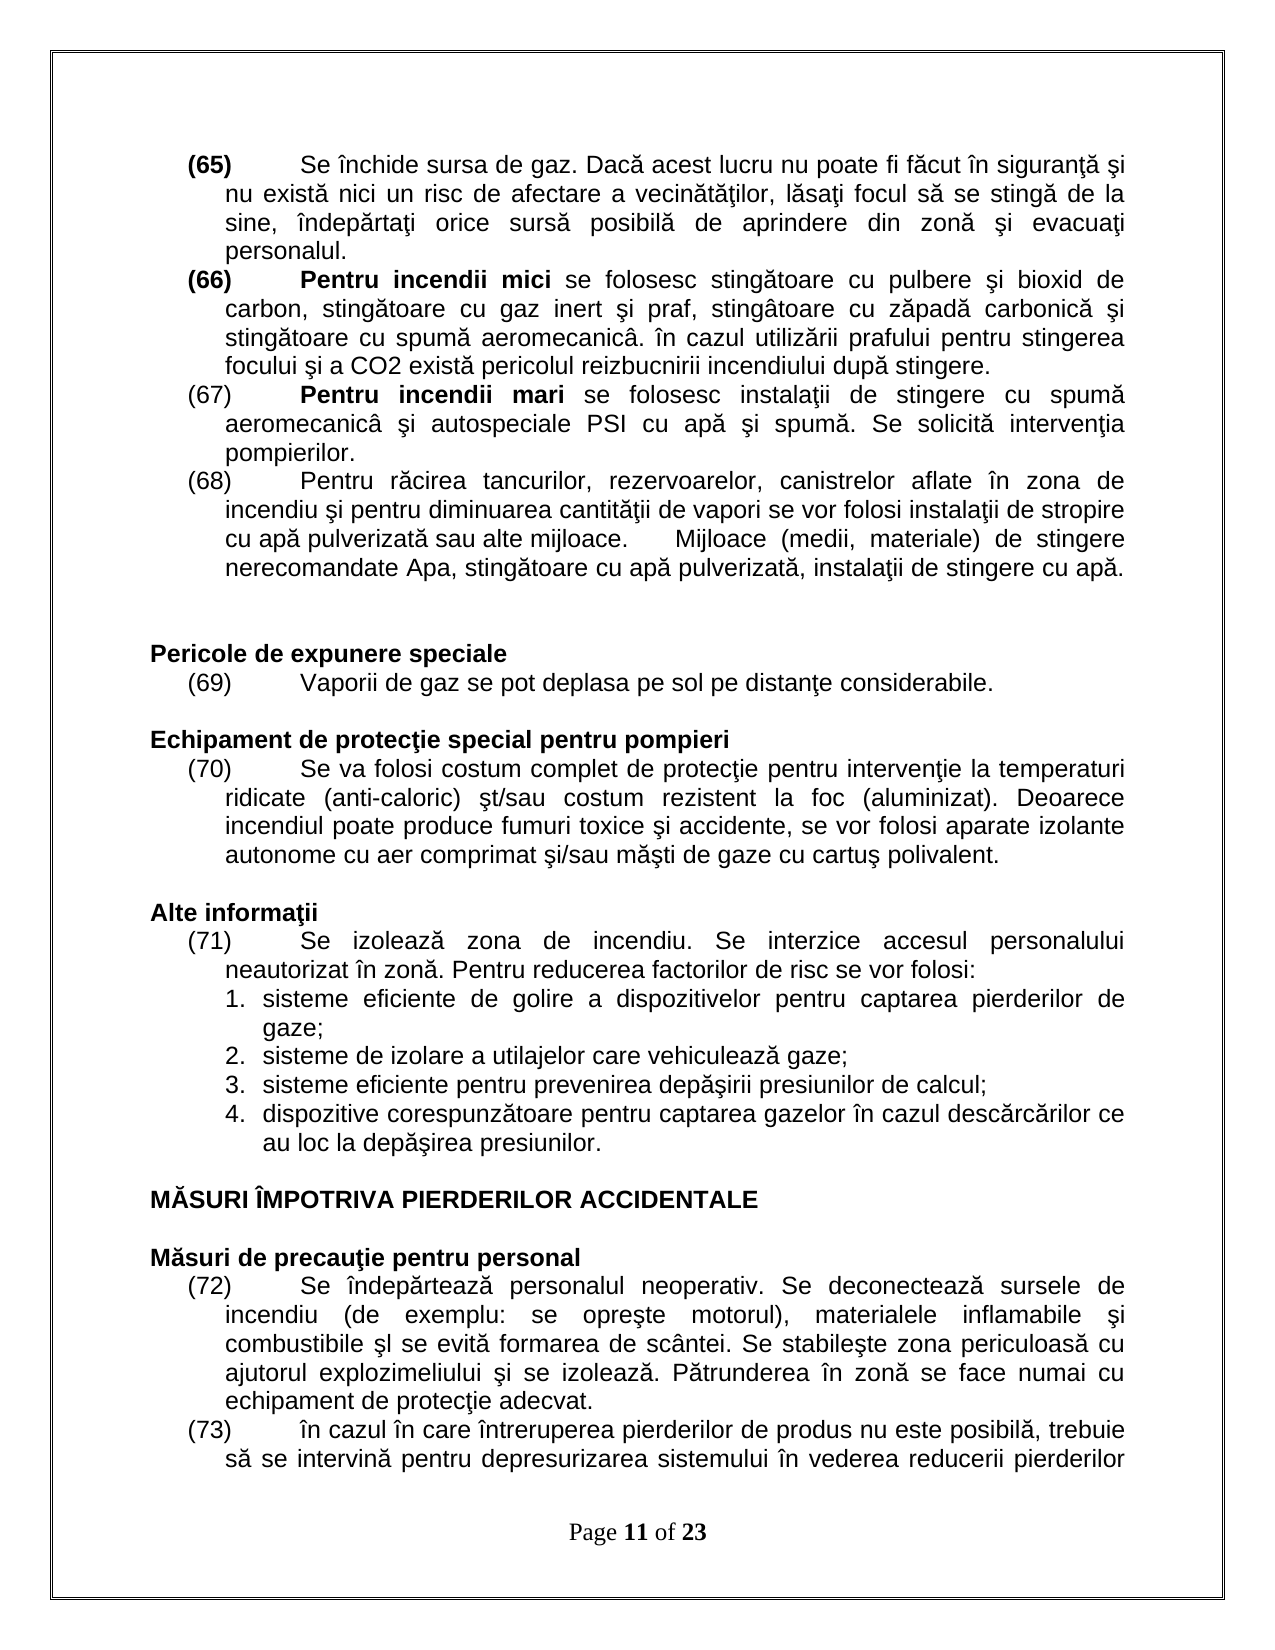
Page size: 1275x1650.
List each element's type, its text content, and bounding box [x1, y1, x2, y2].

list dispozitive corespunzătoare pentru captarea gazelor în cazul descărcărilor ce au loc la depăşirea presiunilor. [225, 1099, 1125, 1156]
list Se îndepărtează personalul neoperativ. Se deconectează sursele de incendiu (de exemplu: se opreşte motorul), materialele inflamabile şi combustibile şl se evită formarea de scântei. Se stabileşte zona periculoasă cu ajutorul explozimeliului şi se izolează. Pătrunderea în zonă se face numai cu echipament de protecţie adecvat. [187, 1271, 1125, 1415]
list sisteme eficiente pentru prevenirea depăşirii presiunilor de calcul; [225, 1070, 1125, 1099]
text MĂSURI ÎMPOTRIVA PIERDERILOR ACCIDENTALE [150, 1185, 1125, 1214]
list Pentru incendii mici se folosesc stingătoare cu pulbere şi bioxid de carbon, stingătoare cu gaz inert şi praf, stingâtoare cu zăpadă carbonică şi stingătoare cu spumă aeromecanicâ. în cazul utilizării prafului pentru stingerea focului şi a CO2 există pericolul reizbucnirii incendiului după stingere. [187, 265, 1125, 380]
list Se închide sursa de gaz. Dacă acest lucru nu poate fi făcut în siguranţă şi nu există nici un risc de afectare a vecinătăţilor, lăsaţi focul să se stingă de la sine, îndepărtaţi orice sursă posibilă de aprindere din zonă şi evacuaţi personalul. [187, 150, 1125, 265]
text Pericole de expunere speciale [150, 639, 1125, 667]
list Pentru răcirea tancurilor, rezervoarelor, canistrelor aflate în zona de incendiu şi pentru diminuarea cantităţii de vapori se vor folosi instalaţii de stropire cu apă pulverizată sau alte mijloace. Mijloace (medii, materiale) de stingere nerecomandate Apa, stingătoare cu apă pulverizată, instalaţii de stingere cu apă. [187, 466, 1125, 610]
list Pentru incendii mari se folosesc instalaţii de stingere cu spumă aeromecanicâ şi autospeciale PSI cu apă şi spumă. Se solicită intervenţia pompierilor. [187, 380, 1125, 466]
list Se va folosi costum complet de protecţie pentru intervenţie la temperaturi ridicate (anti-caloric) şt/sau costum rezistent la foc (aluminizat). Deoarece incendiul poate produce fumuri toxice şi accidente, se vor folosi aparate izolante autonome cu aer comprimat şi/sau măşti de gaze cu cartuş polivalent. [187, 754, 1125, 869]
list Vaporii de gaz se pot deplasa pe sol pe distanţe considerabile. [187, 667, 1125, 696]
list Se izolează zona de incendiu. Se interzice accesul personalului neautorizat în zonă. Pentru reducerea factorilor de risc se vor folosi: [187, 926, 1125, 984]
list sisteme eficiente de golire a dispozitivelor pentru captarea pierderilor de gaze; [225, 984, 1125, 1041]
list sisteme de izolare a utilajelor care vehiculează gaze; [225, 1041, 1125, 1070]
text Măsuri de precauţie pentru personal [150, 1242, 1125, 1271]
text Alte informaţii [150, 897, 1125, 926]
text Echipament de protecţie special pentru pompieri [150, 725, 1125, 754]
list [187, 1415, 1125, 1472]
